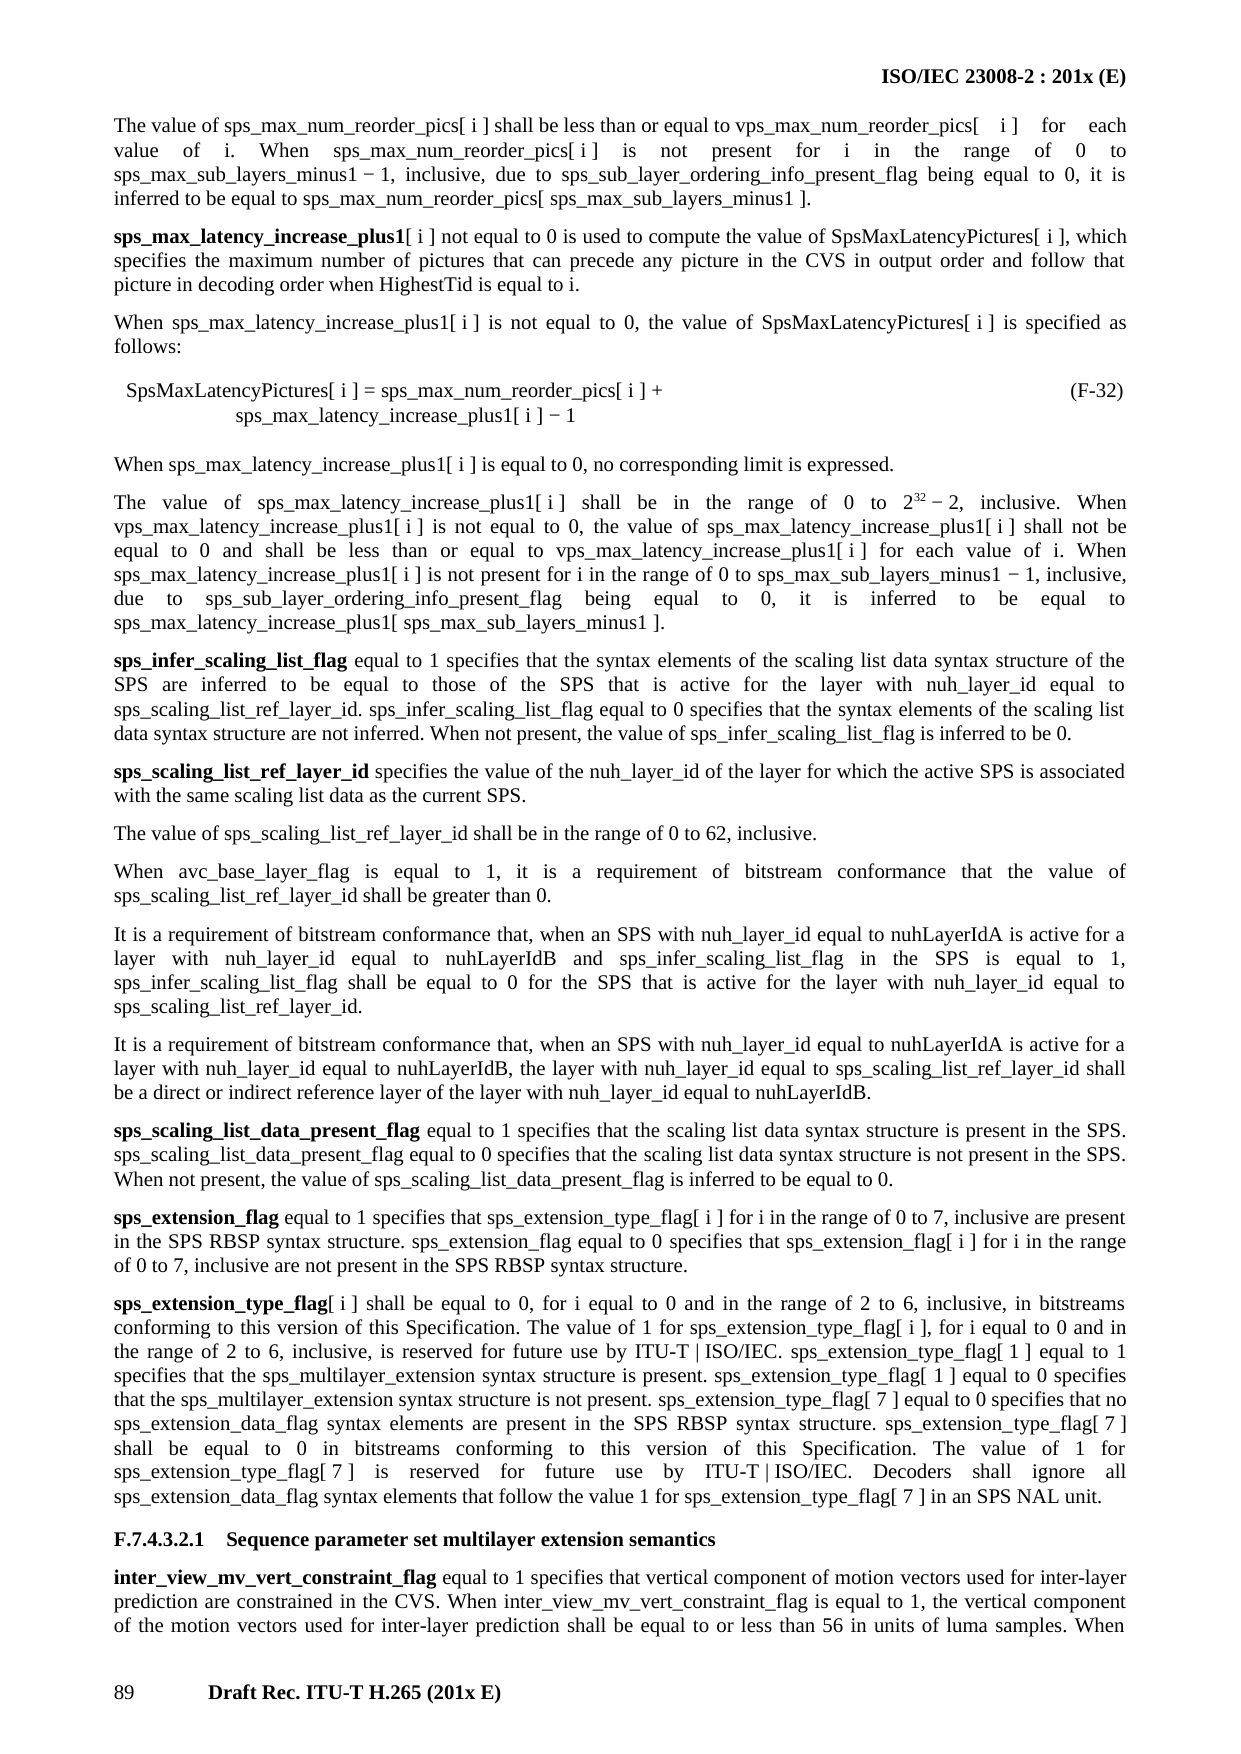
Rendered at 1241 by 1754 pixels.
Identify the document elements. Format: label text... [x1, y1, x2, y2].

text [113, 1565, 1127, 1637]
list When sps_max_latency_increase_plus1[ i ] is not equal to 0, the value of SpsMaxLatencyPictures[ i ] is specified as follows: [113, 310, 1127, 358]
list Sequence parameter set multilayer extension semantics [113, 1526, 1127, 1551]
text It is a requirement of bitstream conformance that, when an SPS with nuh_layer_id equal to nuhLayerIdA is active for a layer with nuh_layer_id equal to nuhLayerIdB, the layer with nuh_layer_id equal to sps_scaling_list_ref_layer_id shall be a direct or indirect reference layer of the layer with nuh_layer_id equal to nuhLayerIdB. [113, 1032, 1127, 1104]
text sps_max_latency_increase_plus1[ i ] not equal to 0 is used to compute the value of SpsMaxLatencyPictures[ i ], which specifies the maximum number of pictures that can precede any picture in the CVS in output order and follow that picture in decoding order when HighestTid is equal to i. [113, 224, 1127, 296]
text sps_extension_type_flag[ i ] shall be equal to 0, for i equal to 0 and in the range of 2 to 6, inclusive, in bitstreams conforming to this version of this Specification. The value of 1 for sps_extension_type_flag[ i ], for i equal to 0 and in the range of 2 to 6, inclusive, is reserved for future use by ITU-T | ISO/IEC. sps_extension_type_flag[ 1 ] equal to 1 specifies that the sps_multilayer_extension syntax structure is present. sps_extension_type_flag[ 1 ] equal to 0 specifies that the sps_multilayer_extension syntax structure is not present. sps_extension_type_flag[ 7 ] equal to 0 specifies that no sps_extension_data_flag syntax elements are present in the SPS RBSP syntax structure. sps_extension_type_flag[ 7 ] shall be equal to 0 in bitstreams conforming to this version of this Specification. The value of 1 for sps_extension_type_flag[ 7 ] is reserved for future use by ITU-T | ISO/IEC. Decoders shall ignore all sps_extension_data_flag syntax elements that follow the value 1 for sps_extension_type_flag[ 7 ] in an SPS NAL unit. [113, 1291, 1127, 1508]
text When avc_base_layer_flag is equal to 1, it is a requirement of bitstream conformance that the value of sps_scaling_list_ref_layer_id shall be greater than 0. [113, 859, 1127, 907]
text sps_extension_flag equal to 1 specifies that sps_extension_type_flag[ i ] for i in the range of 0 to 7, inclusive are present in the SPS RBSP syntax structure. sps_extension_flag equal to 0 specifies that sps_extension_flag[ i ] for i in the range of 0 to 7, inclusive are not present in the SPS RBSP syntax structure. [113, 1205, 1127, 1277]
text The value of sps_max_latency_increase_plus1[ i ] shall be in the range of 0 to 232 − 2, inclusive. When vps_max_latency_increase_plus1[ i ] is not equal to 0, the value of sps_max_latency_increase_plus1[ i ] shall not be equal to 0 and shall be less than or equal to vps_max_latency_increase_plus1[ i ] for each value of i. When sps_max_latency_increase_plus1[ i ] is not present for i in the range of 0 to sps_max_sub_layers_minus1 − 1, inclusive, due to sps_sub_layer_ordering_info_present_flag being equal to 0, it is inferred to be equal to sps_max_latency_increase_plus1[ sps_max_sub_layers_minus1 ]. [113, 490, 1127, 634]
text sps_scaling_list_data_present_flag equal to 1 specifies that the scaling list data syntax structure is present in the SPS. sps_scaling_list_data_present_flag equal to 0 specifies that the scaling list data syntax structure is not present in the SPS. When not present, the value of sps_scaling_list_data_present_flag is inferred to be equal to 0. [113, 1118, 1127, 1191]
text sps_infer_scaling_list_flag equal to 1 specifies that the syntax elements of the scaling list data syntax structure of the SPS are inferred to be equal to those of the SPS that is active for the layer with nuh_layer_id equal to sps_scaling_list_ref_layer_id. sps_infer_scaling_list_flag equal to 0 specifies that the syntax elements of the scaling list data syntax structure are not inferred. When not present, the value of sps_infer_scaling_list_flag is inferred to be 0. [113, 648, 1127, 744]
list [113, 113, 1127, 210]
text SpsMaxLatencyPictures[ i ] = sps_max_num_reorder_pics[ i ] + (F-33) sps_max_latency_increase_plus1[ i ] − 1 [126, 378, 1127, 427]
text The value of sps_scaling_list_ref_layer_id shall be in the range of 0 to 62, inclusive. [113, 821, 1127, 845]
text sps_scaling_list_ref_layer_id specifies the value of the nuh_layer_id of the layer for which the active SPS is associated with the same scaling list data as the current SPS. [113, 759, 1127, 807]
text It is a requirement of bitstream conformance that, when an SPS with nuh_layer_id equal to nuhLayerIdA is active for a layer with nuh_layer_id equal to nuhLayerIdB and sps_infer_scaling_list_flag in the SPS is equal to 1, sps_infer_scaling_list_flag shall be equal to 0 for the SPS that is active for the layer with nuh_layer_id equal to sps_scaling_list_ref_layer_id. [113, 922, 1127, 1018]
text When sps_max_latency_increase_plus1[ i ] is equal to 0, no corresponding limit is expressed. [113, 452, 1127, 476]
